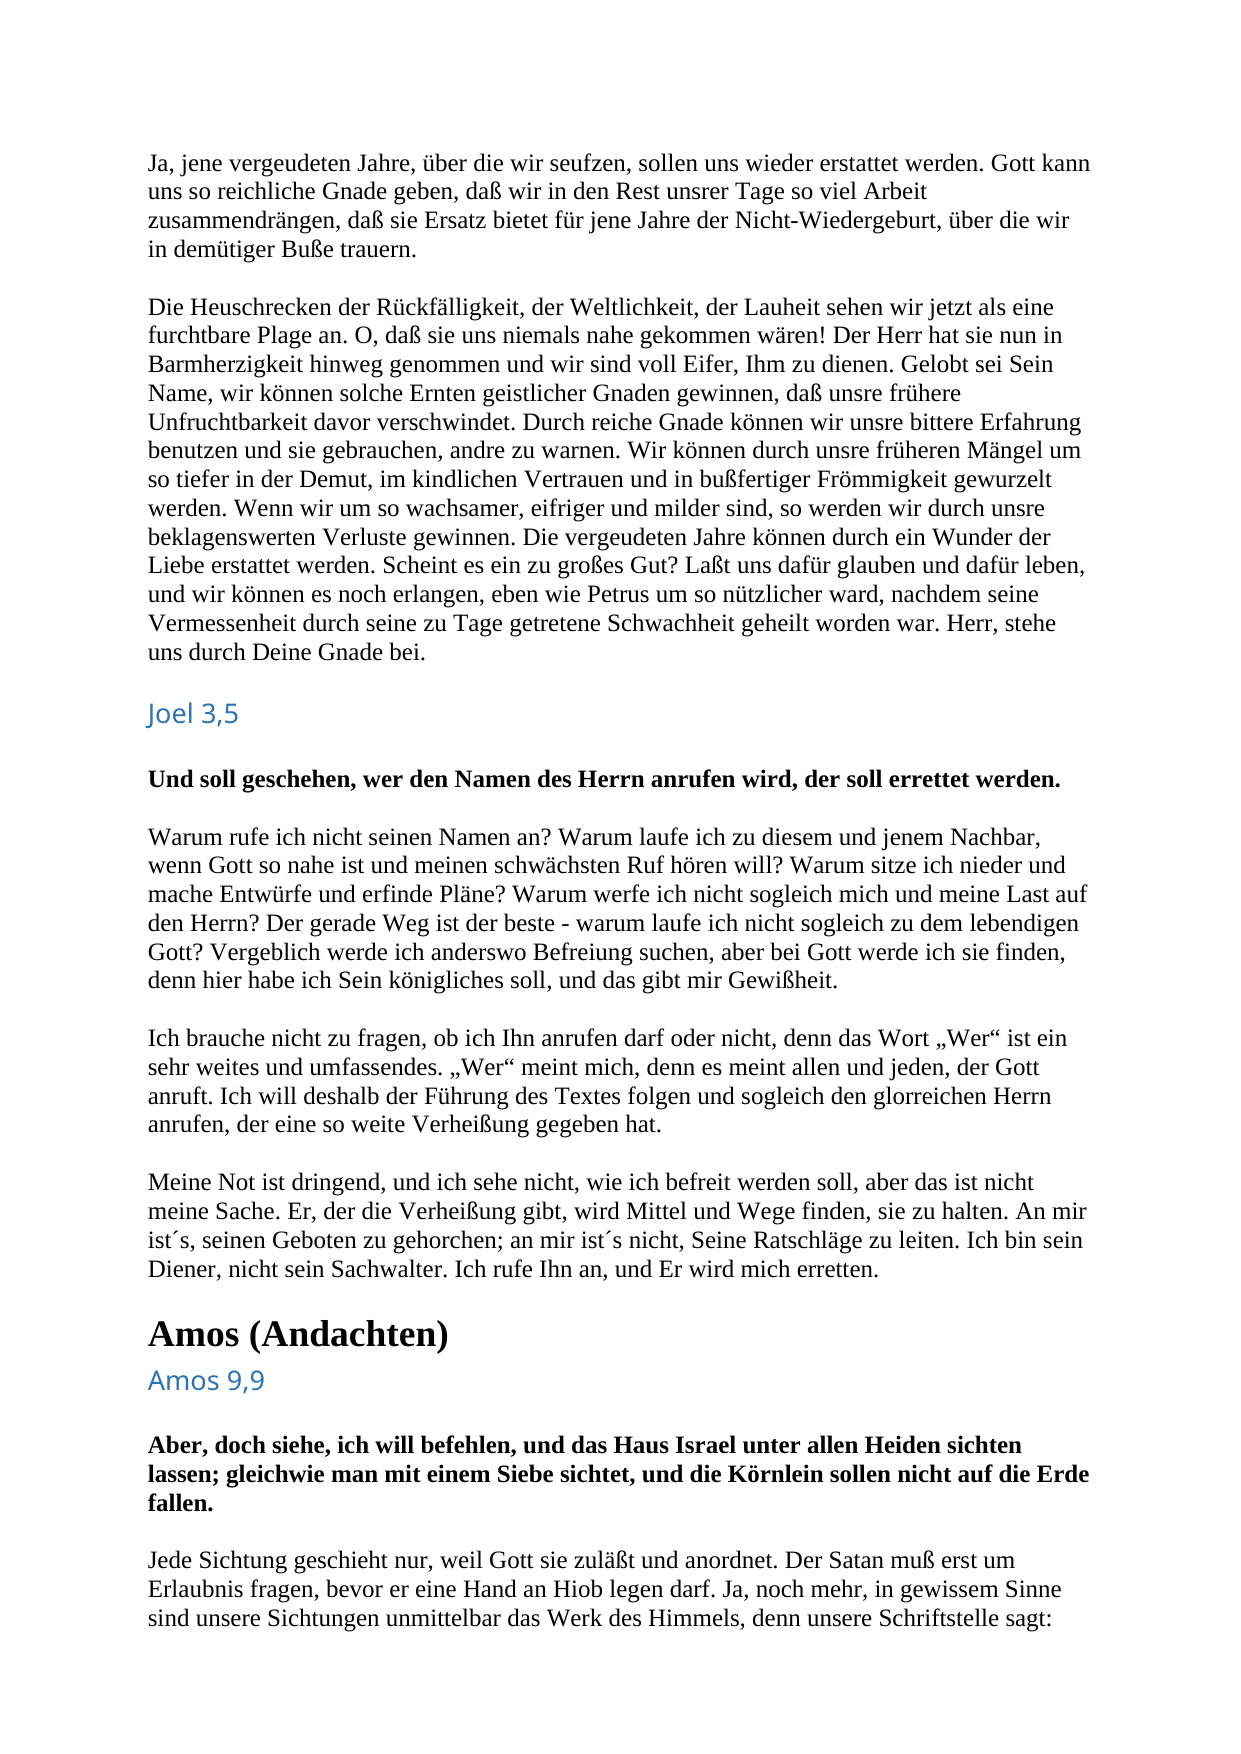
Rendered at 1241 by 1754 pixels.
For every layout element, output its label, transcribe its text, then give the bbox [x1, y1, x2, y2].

subtitle Amos 9,9 [148, 1361, 1093, 1398]
text Ja, jene vergeudeten Jahre, über die wir seufzen, sollen uns wieder erstattet werden. Gott kann uns so reichliche Gnade geben, daß wir in den Rest unsrer Tage so viel Arbeit zusammendrängen, daß sie Ersatz bietet für jene Jahre der Nicht-Wiedergeburt, über die wir in demütiger Buße trauern. [148, 148, 1093, 263]
text Warum rufe ich nicht seinen Namen an? Warum laufe ich zu diesem und jenem Nachbar, wenn Gott so nahe ist und meinen schwächsten Ruf hören will? Warum sitze ich nieder und mache Entwürfe und erfinde Pläne? Warum werfe ich nicht sogleich mich und meine Last auf den Herrn? Der gerade Weg ist der beste - warum laufe ich nicht sogleich zu dem lebendigen Gott? Vergeblich werde ich anderswo Befreiung suchen, aber bei Gott werde ich sie finden, denn hier habe ich Sein königliches soll, und das gibt mir Gewißheit. [148, 822, 1093, 994]
text Und soll geschehen, wer den Namen des Herrn anrufen wird, der soll errettet werden. [148, 764, 1093, 792]
text Ich brauche nicht zu fragen, ob ich Ihn anrufen darf oder nicht, denn das Wort „Wer“ ist ein sehr weites und umfassendes. „Wer“ meint mich, denn es meint allen und jeden, der Gott anruft. Ich will deshalb der Führung des Textes folgen und sogleich den glorreichen Herrn anrufen, der eine so weite Verheißung gegeben hat. [148, 1023, 1093, 1138]
subtitle Amos (Andachten) [148, 1312, 1093, 1355]
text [148, 1546, 1093, 1632]
subtitle Joel 3,5 [148, 695, 1093, 732]
text Aber, doch siehe, ich will befehlen, und das Haus Israel unter allen Heiden sichten lassen; gleichwie man mit einem Siebe sichtet, und die Körnlein sollen nicht auf die Erde fallen. [148, 1430, 1093, 1516]
text Meine Not ist dringend, und ich sehe nicht, wie ich befreit werden soll, aber das ist nicht meine Sache. Er, der die Verheißung gibt, wird Mittel und Wege finden, sie zu halten. An mir ist´s, seinen Geboten zu gehorchen; an mir ist´s nicht, Seine Ratschläge zu leiten. Ich bin sein Diener, nicht sein Sachwalter. Ich rufe Ihn an, und Er wird mich erretten. [148, 1167, 1093, 1282]
text Die Heuschrecken der Rückfälligkeit, der Weltlichkeit, der Lauheit sehen wir jetzt als eine furchtbare Plage an. O, daß sie uns niemals nahe gekommen wären! Der Herr hat sie nun in Barmherzigkeit hinweg genommen und wir sind voll Eifer, Ihm zu dienen. Gelobt sei Sein Name, wir können solche Ernten geistlicher Gnaden gewinnen, daß unsre frühere Unfruchtbarkeit davor verschwindet. Durch reiche Gnade können wir unsre bittere Erfahrung benutzen und sie gebrauchen, andre zu warnen. Wir können durch unsre früheren Mängel um so tiefer in der Demut, im kindlichen Vertrauen und in bußfertiger Frömmigkeit gewurzelt werden. Wenn wir um so wachsamer, eifriger und milder sind, so werden wir durch unsre beklagenswerten Verluste gewinnen. Die vergeudeten Jahre können durch ein Wunder der Liebe erstattet werden. Scheint es ein zu großes Gut? Laßt uns dafür glauben und dafür leben, und wir können es noch erlangen, eben wie Petrus um so nützlicher ward, nachdem seine Vermessenheit durch seine zu Tage getretene Schwachheit geheilt worden war. Herr, stehe uns durch Deine Gnade bei. [148, 292, 1093, 666]
